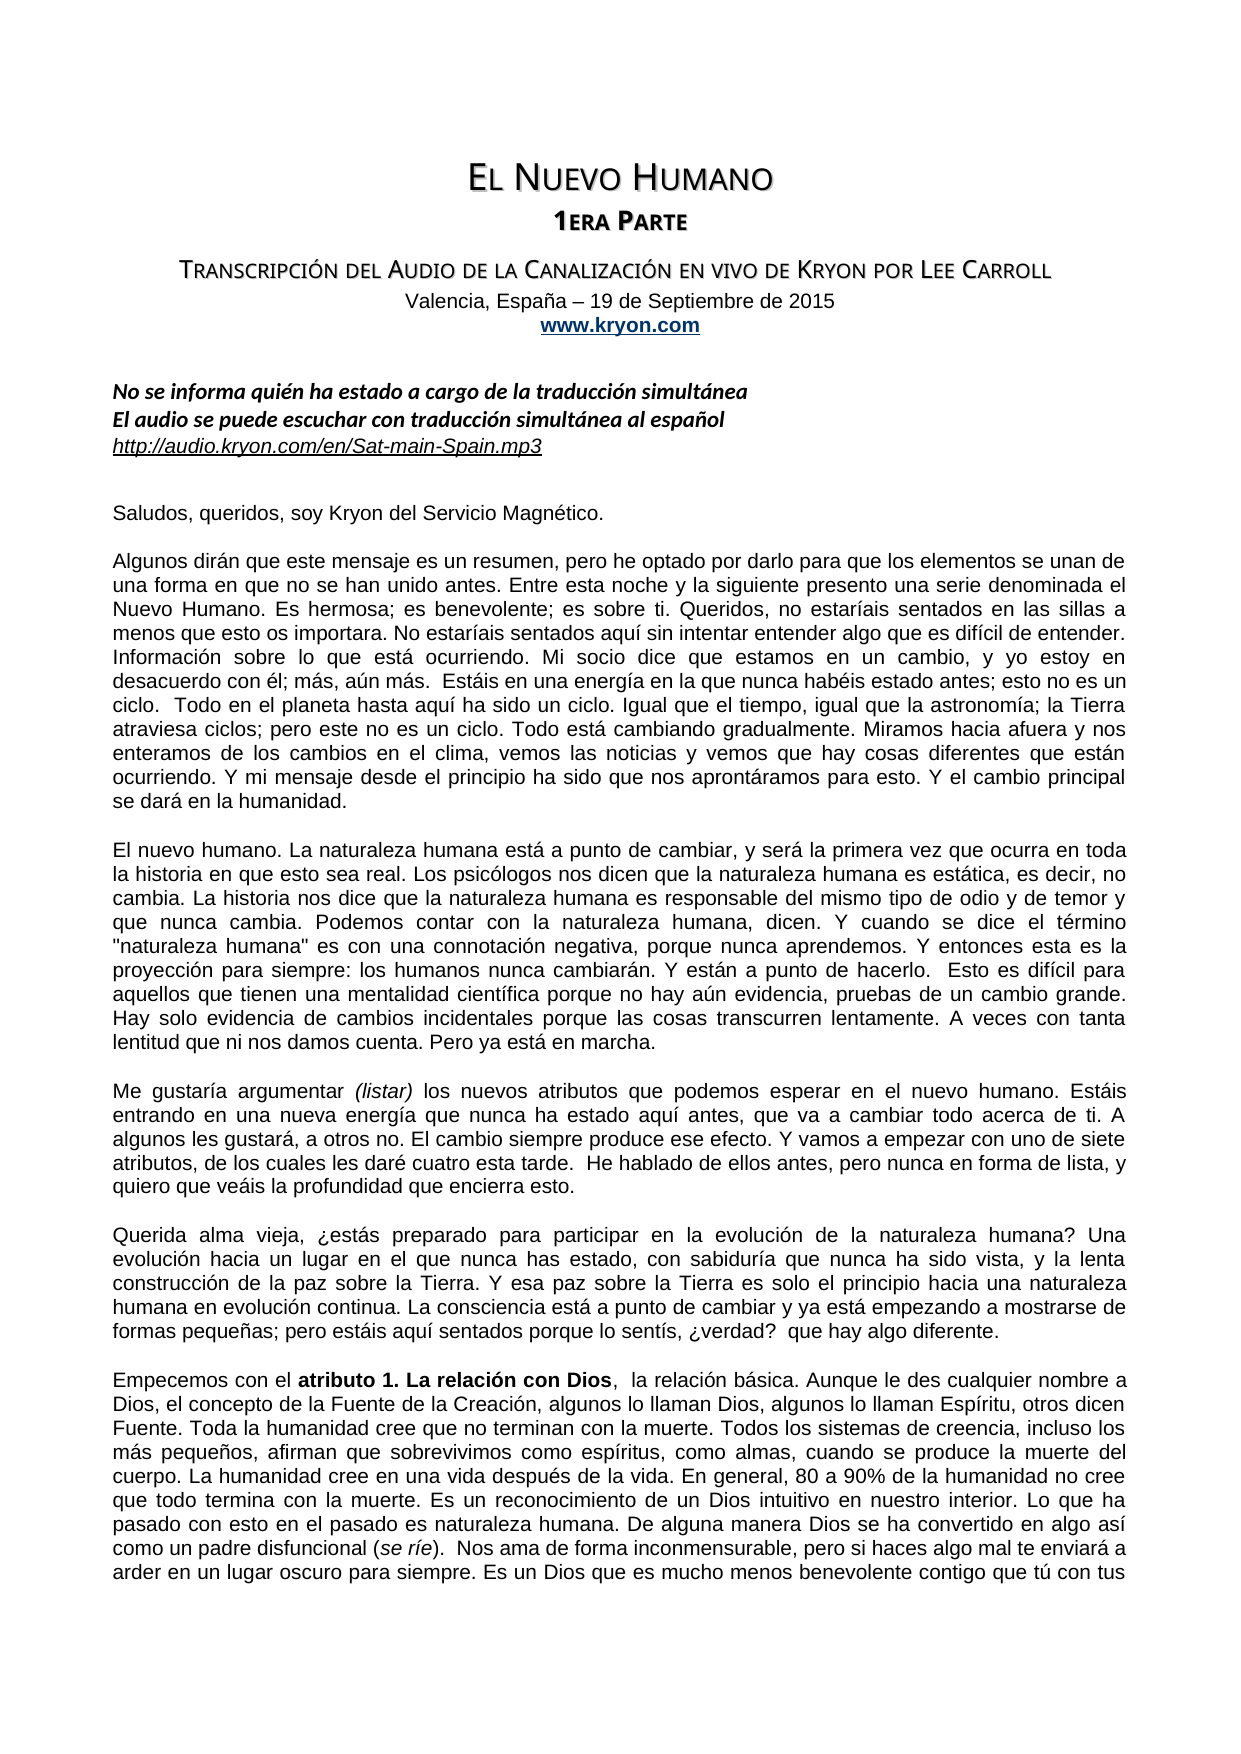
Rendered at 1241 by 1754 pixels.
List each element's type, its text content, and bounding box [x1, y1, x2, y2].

text Saludos, queridos, soy Kryon del Servicio Magnético. [112, 500, 1128, 524]
text El Nuevo Humano 1era Parte Transcripción del Audio de la Canalización en vivo de Kryon por Lee Carroll Valencia, España – 19 de Septiembre de 2015 www.kryon.com [112, 150, 1128, 337]
text No se informa quién ha estado a cargo de la traducción simultánea [112, 377, 1128, 405]
text El audio se puede escuchar con traducción simultánea al español [112, 405, 1128, 433]
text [112, 1368, 1128, 1584]
text Me gustaría argumentar (listar) los nuevos atributos que podemos esperar en el nuevo humano. Estáis entrando en una nueva energía que nunca ha estado aquí antes, que va a cambiar todo acerca de ti. A algunos les gustará, a otros no. El cambio siempre produce ese efecto. Y vamos a empezar con uno de siete atributos, de los cuales les daré cuatro esta tarde. He hablado de ellos antes, pero nunca en forma de lista, y quiero que veáis la profundidad que encierra esto. [112, 1078, 1128, 1198]
text Algunos dirán que este mensaje es un resumen, pero he optado por darlo para que los elementos se unan de una forma en que no se han unido antes. Entre esta noche y la siguiente presento una serie denominada el Nuevo Humano. Es hermosa; es benevolente; es sobre ti. Queridos, no estaríais sentados en las sillas a menos que esto os importara. No estaríais sentados aquí sin intentar entender algo que es difícil de entender. Información sobre lo que está ocurriendo. Mi socio dice que estamos en un cambio, y yo estoy en desacuerdo con él; más, aún más. Estáis en una energía en la que nunca habéis estado antes; esto no es un ciclo. Todo en el planeta hasta aquí ha sido un ciclo. Igual que el tiempo, igual que la astronomía; la Tierra atraviesa ciclos; pero este no es un ciclo. Todo está cambiando gradualmente. Miramos hacia afuera y nos enteramos de los cambios en el clima, vemos las noticias y vemos que hay cosas diferentes que están ocurriendo. Y mi mensaje desde el principio ha sido que nos aprontáramos para esto. Y el cambio principal se dará en la humanidad. [112, 549, 1128, 813]
text Querida alma vieja, ¿estás preparado para participar en la evolución de la naturaleza humana? Una evolución hacia un lugar en el que nunca has estado, con sabiduría que nunca ha sido vista, y la lenta construcción de la paz sobre la Tierra. Y esa paz sobre la Tierra es solo el principio hacia una naturaleza humana en evolución continua. La consciencia está a punto de cambiar y ya está empezando a mostrarse de formas pequeñas; pero estáis aquí sentados porque lo sentís, ¿verdad? que hay algo diferente. [112, 1223, 1128, 1343]
text El nuevo humano. La naturaleza humana está a punto de cambiar, y será la primera vez que ocurra en toda la historia en que esto sea real. Los psicólogos nos dicen que la naturaleza humana es estática, es decir, no cambia. La historia nos dice que la naturaleza humana es responsable del mismo tipo de odio y de temor y que nunca cambia. Podemos contar con la naturaleza humana, dicen. Y cuando se dice el término "naturaleza humana" es con una connotación negativa, porque nunca aprendemos. Y entonces esta es la proyección para siempre: los humanos nunca cambiarán. Y están a punto de hacerlo. Esto es difícil para aquellos que tienen una mentalidad científica porque no hay aún evidencia, pruebas de un cambio grande. Hay solo evidencia de cambios incidentales porque las cosas transcurren lentamente. A veces con tanta lentitud que ni nos damos cuenta. Pero ya está en marcha. [112, 838, 1128, 1053]
text http://audio.kryon.com/en/Sat-main-Spain.mp3 [112, 433, 1128, 457]
